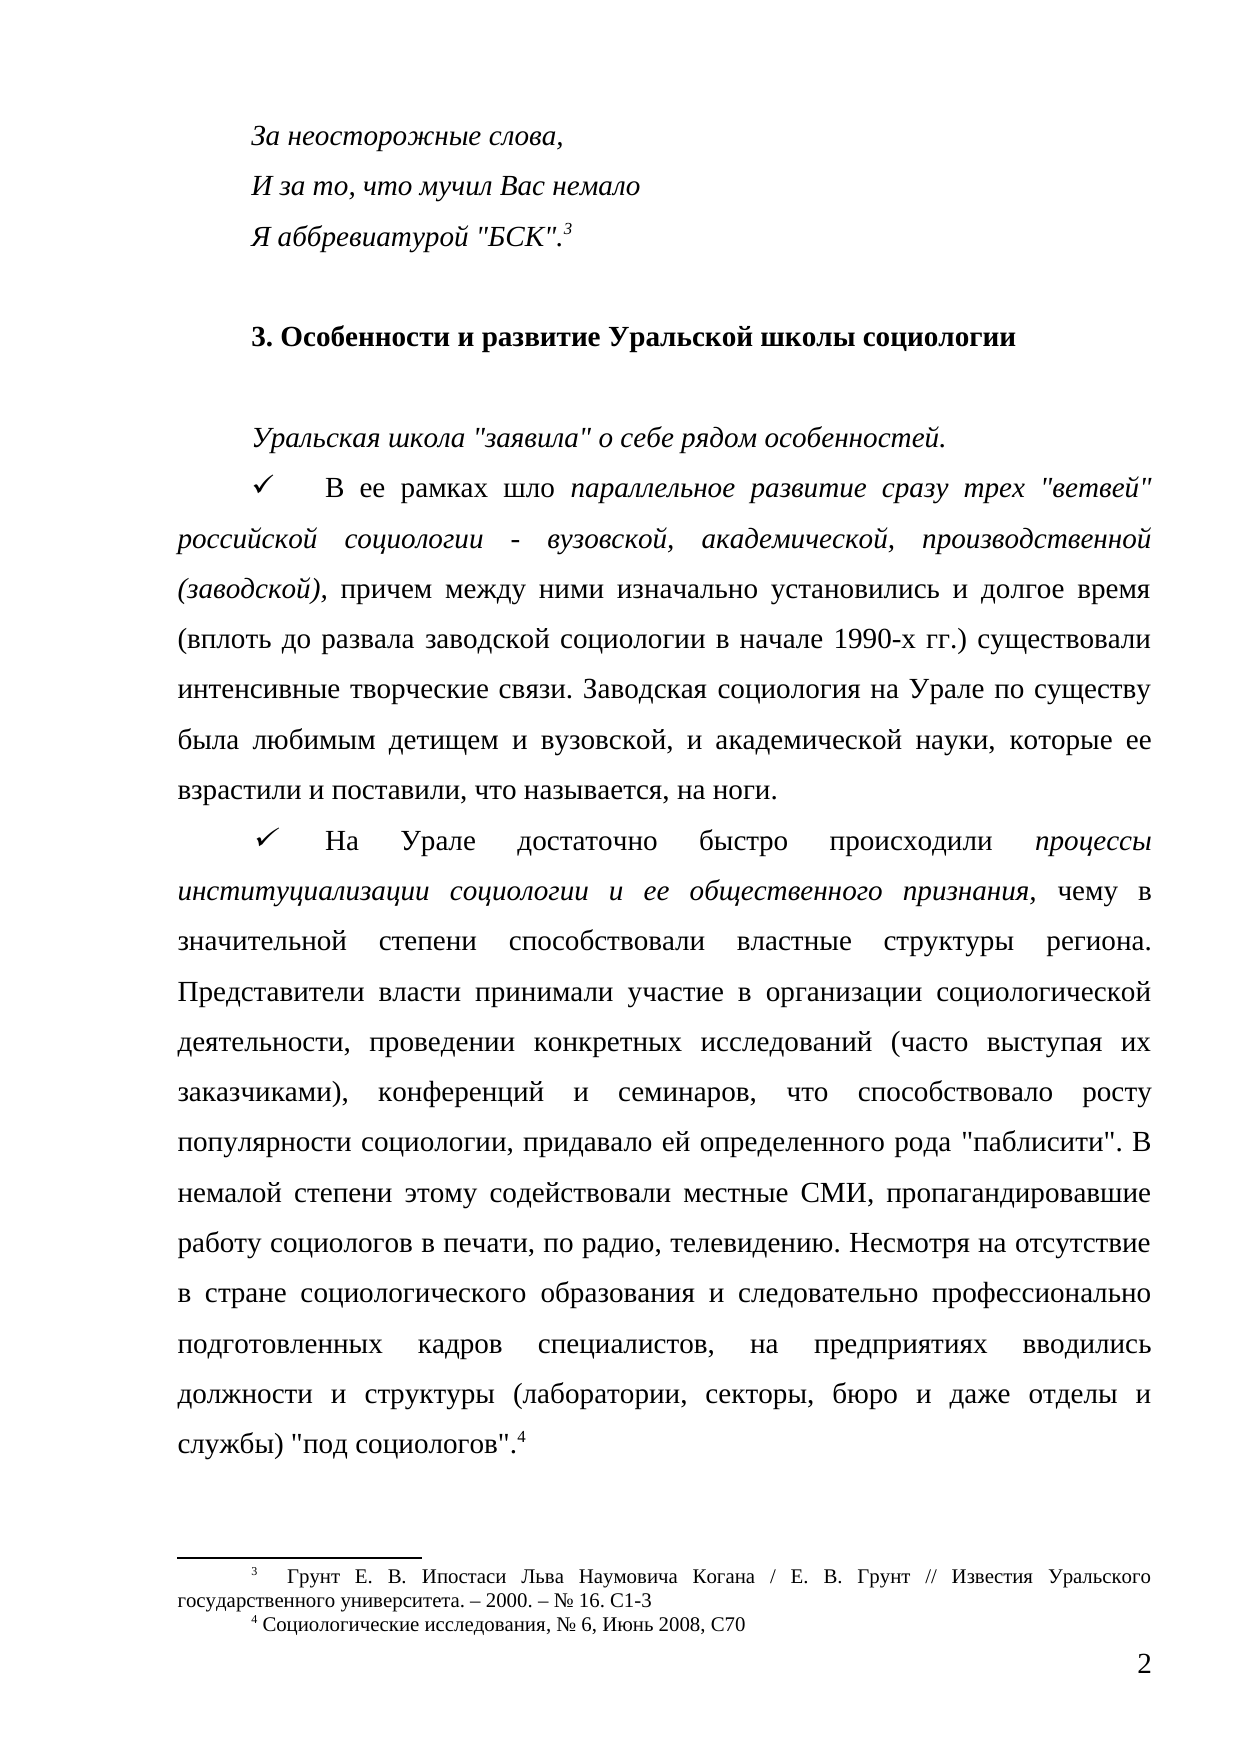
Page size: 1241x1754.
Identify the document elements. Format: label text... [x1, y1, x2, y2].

text Я аббревиатурой "БСК". [177, 219, 1152, 252]
list В ее рамках шло параллельное развитие сразу трех "ветвей" российской социологии - вузовской, академической, производственной (заводской), причем между ними изначально установились и долгое время (вплоть до развала заводской социологии в начале 1990-х гг.) существовали интенсивные творческие связи. Заводская социология на Урале по существу была любимым детищем и вузовской, и академической науки, которые ее взрастили и поставили, что называется, на ноги. [177, 470, 1152, 806]
list 3. Особенности и развитие Уральской школы социологии [177, 319, 1152, 353]
list На Урале достаточно быстро происходили процессы институциализации социологии и ее общественного признания, чему в значительной степени способствовали властные структуры региона. Представители власти принимали участие в организации социологической деятельности, проведении конкретных исследований (часто выступая их заказчиками), конференций и семинаров, что способствовало росту популярности социологии, придавало ей определенного рода "паблисити". В немалой степени этому содействовали местные СМИ, пропагандировавшие работу социологов в печати, по радио, телевидению. Несмотря на отсутствие в стране социологического образования и следовательно профессионально подготовленных кадров специалистов, на предприятиях вводились должности и структуры (лаборатории, секторы, бюро и даже отделы и службы) "под социологов". [177, 823, 1152, 1460]
text За неосторожные слова, [177, 118, 1152, 152]
text И за то, что мучил Вас немало [177, 168, 1152, 202]
text Уральская школа "заявила" о себе рядом особенностей. [177, 420, 1152, 453]
